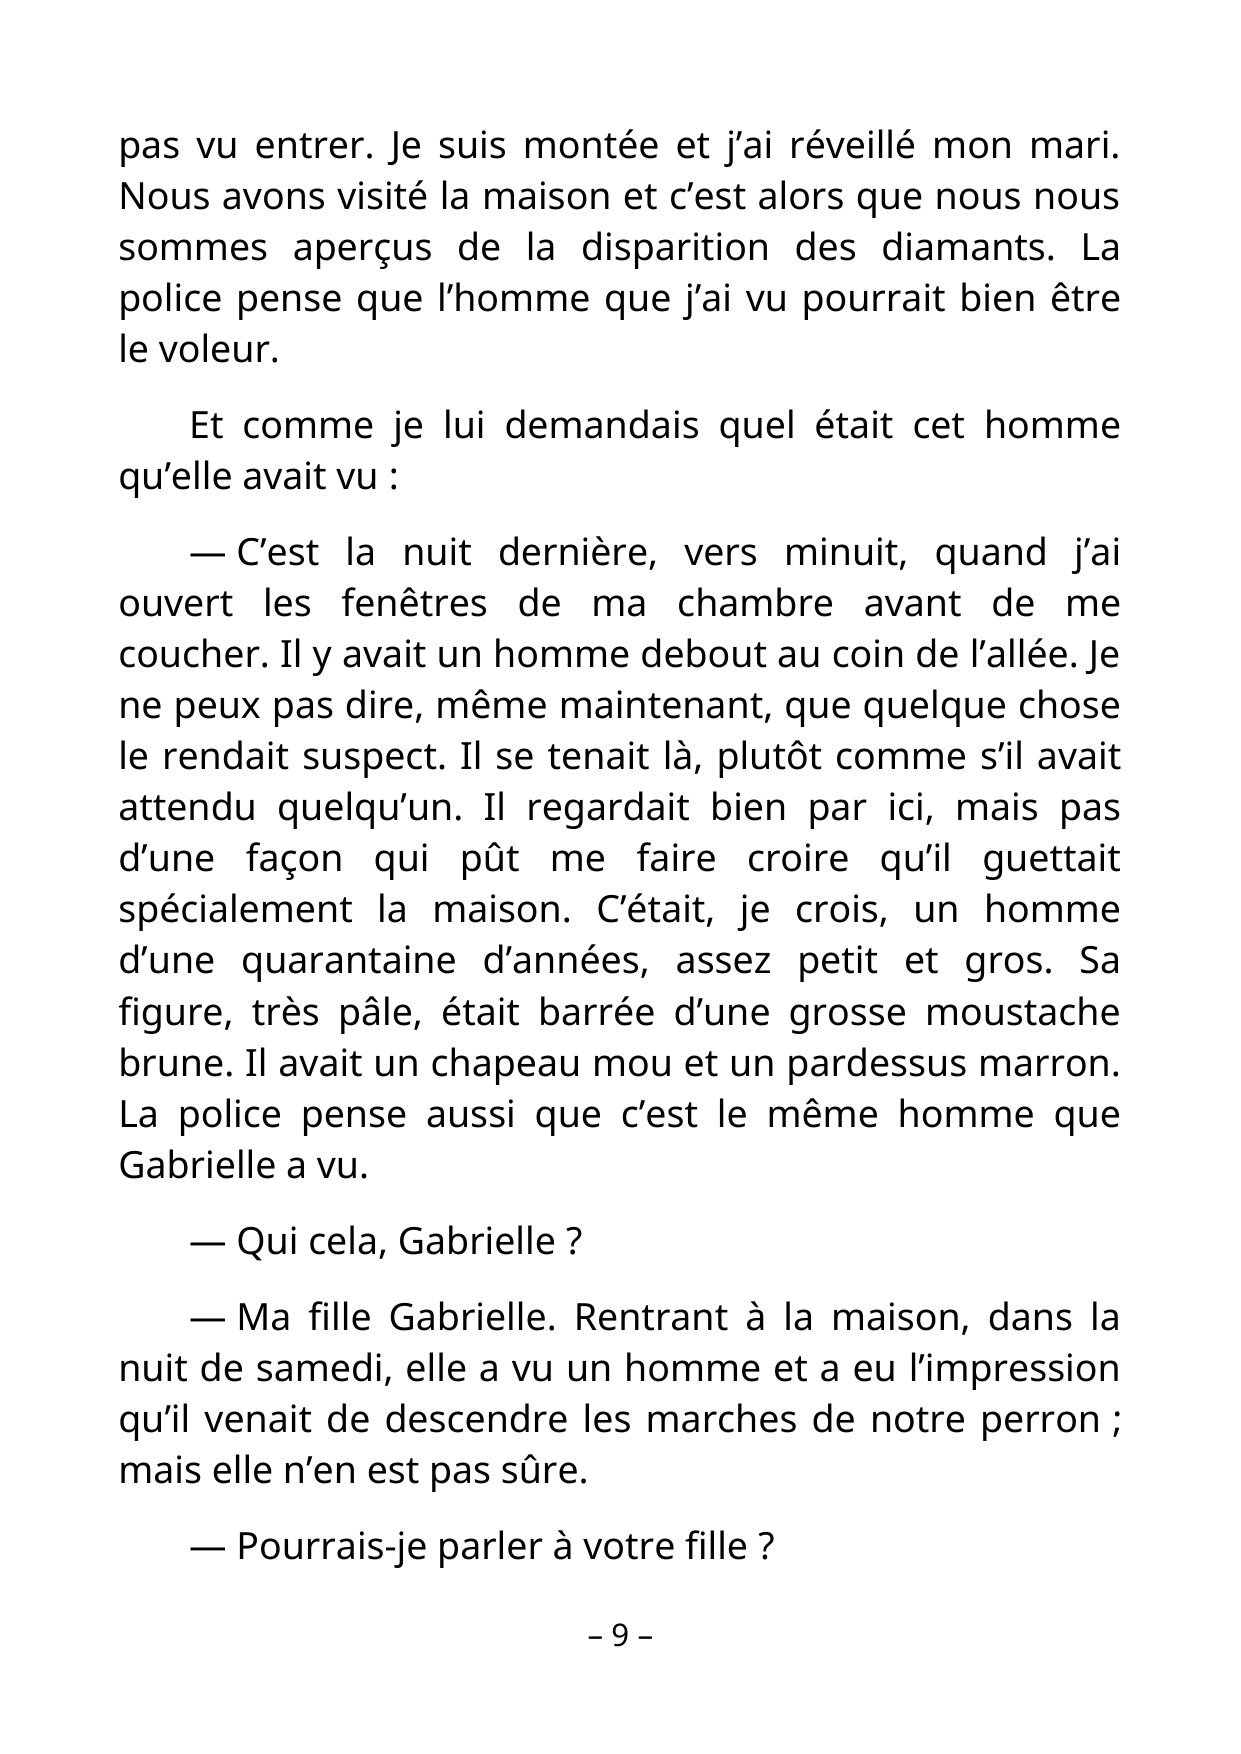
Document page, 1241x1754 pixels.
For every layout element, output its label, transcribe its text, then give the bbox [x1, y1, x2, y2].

text — C’est la nuit dernière, vers minuit, quand j’ai ouvert les fenêtres de ma chambre avant de me coucher. Il y avait un homme debout au coin de l’allée. Je ne peux pas dire, même maintenant, que quelque chose le rendait suspect. Il se tenait là, plutôt comme s’il avait attendu quelqu’un. Il regardait bien par ici, mais pas d’une façon qui pût me faire croire qu’il guettait spécialement la maison. C’était, je crois, un homme d’une quarantaine d’années, assez petit et gros. Sa figure, très pâle, était barrée d’une grosse moustache brune. Il avait un chapeau mou et un pardessus marron. La police pense aussi que c’est le même homme que Gabrielle a vu. [118, 525, 1122, 1189]
text — Ma fille Gabrielle. Rentrant à la maison, dans la nuit de samedi, elle a vu un homme et a eu l’impression qu’il venait de descendre les marches de notre perron ; mais elle n’en est pas sûre. [118, 1290, 1122, 1494]
text — Qui cela, Gabrielle ? [118, 1214, 1122, 1265]
text — Pourrais-je parler à votre fille ? [118, 1519, 1122, 1570]
text Et comme je lui demandais quel était cet homme qu’elle avait vu : [118, 398, 1122, 500]
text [118, 118, 1122, 373]
